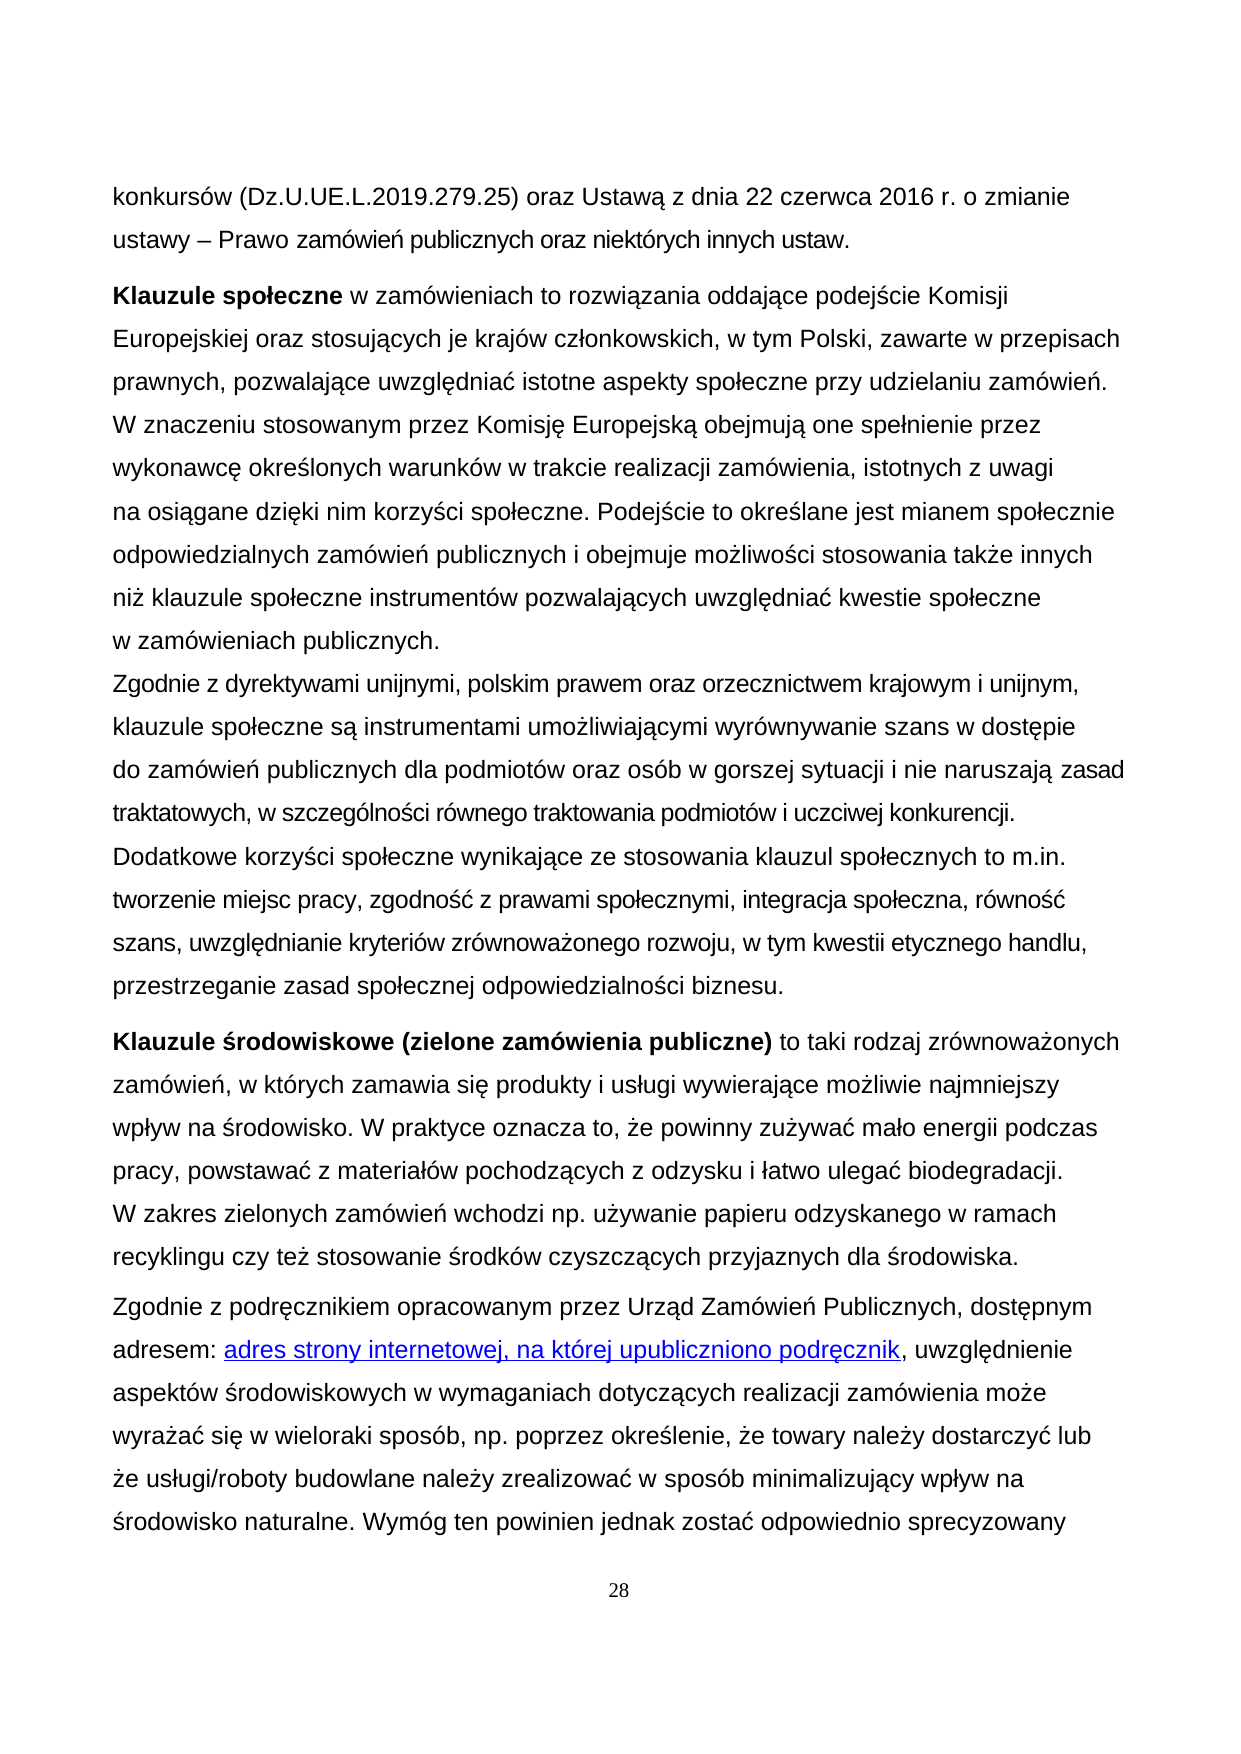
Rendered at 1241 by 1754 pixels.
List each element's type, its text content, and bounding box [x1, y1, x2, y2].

text Klauzule środowiskowe (zielone zamówienia publiczne) to taki rodzaj zrównoważonych zamówień, w których zamawia się produkty i usługi wywierające możliwie najmniejszy wpływ na środowisko. W praktyce oznacza to, że powinny zużywać mało energii podczas pracy, powstawać z materiałów pochodzących z odzysku i łatwo ulegać biodegradacji. W zakres zielonych zamówień wchodzi np. używanie papieru odzyskanego w ramach recyklingu czy też stosowanie środków czyszczących przyjaznych dla środowiska. [112, 1026, 1125, 1271]
text Zgodnie z dyrektywami unijnymi, polskim prawem oraz orzecznictwem krajowym i unijnym, klauzule społeczne są instrumentami umożliwiającymi wyrównywanie szans w dostępie do zamówień publicznych dla podmiotów oraz osób w gorszej sytuacji i nie naruszają zasad traktatowych, w szczególności równego traktowania podmiotów i uczciwej konkurencji. [112, 669, 1125, 827]
text Klauzule społeczne w zamówieniach to rozwiązania oddające podejście Komisji Europejskiej oraz stosujących je krajów członkowskich, w tym Polski, zawarte w przepisach prawnych, pozwalające uwzględniać istotne aspekty społeczne przy udzielaniu zamówień. W znaczeniu stosowanym przez Komisję Europejską obejmują one spełnienie przez wykonawcę określonych warunków w trakcie realizacji zamówienia, istotnych z uwagi na osiągane dzięki nim korzyści społeczne. Podejście to określane jest mianem społecznie odpowiedzialnych zamówień publicznych i obejmuje możliwości stosowania także innych niż klauzule społeczne instrumentów pozwalających uwzględniać kwestie społeczne w zamówieniach publicznych. [112, 281, 1125, 654]
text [112, 1291, 1125, 1536]
text Dodatkowe korzyści społeczne wynikające ze stosowania klauzul społecznych to m.in. tworzenie miejsc pracy, zgodność z prawami społecznymi, integracja społeczna, równość szans, uwzględnianie kryteriów zrównoważonego rozwoju, w tym kwestii etycznego handlu, przestrzeganie zasad społecznej odpowiedzialności biznesu. [112, 841, 1125, 999]
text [112, 182, 1125, 254]
